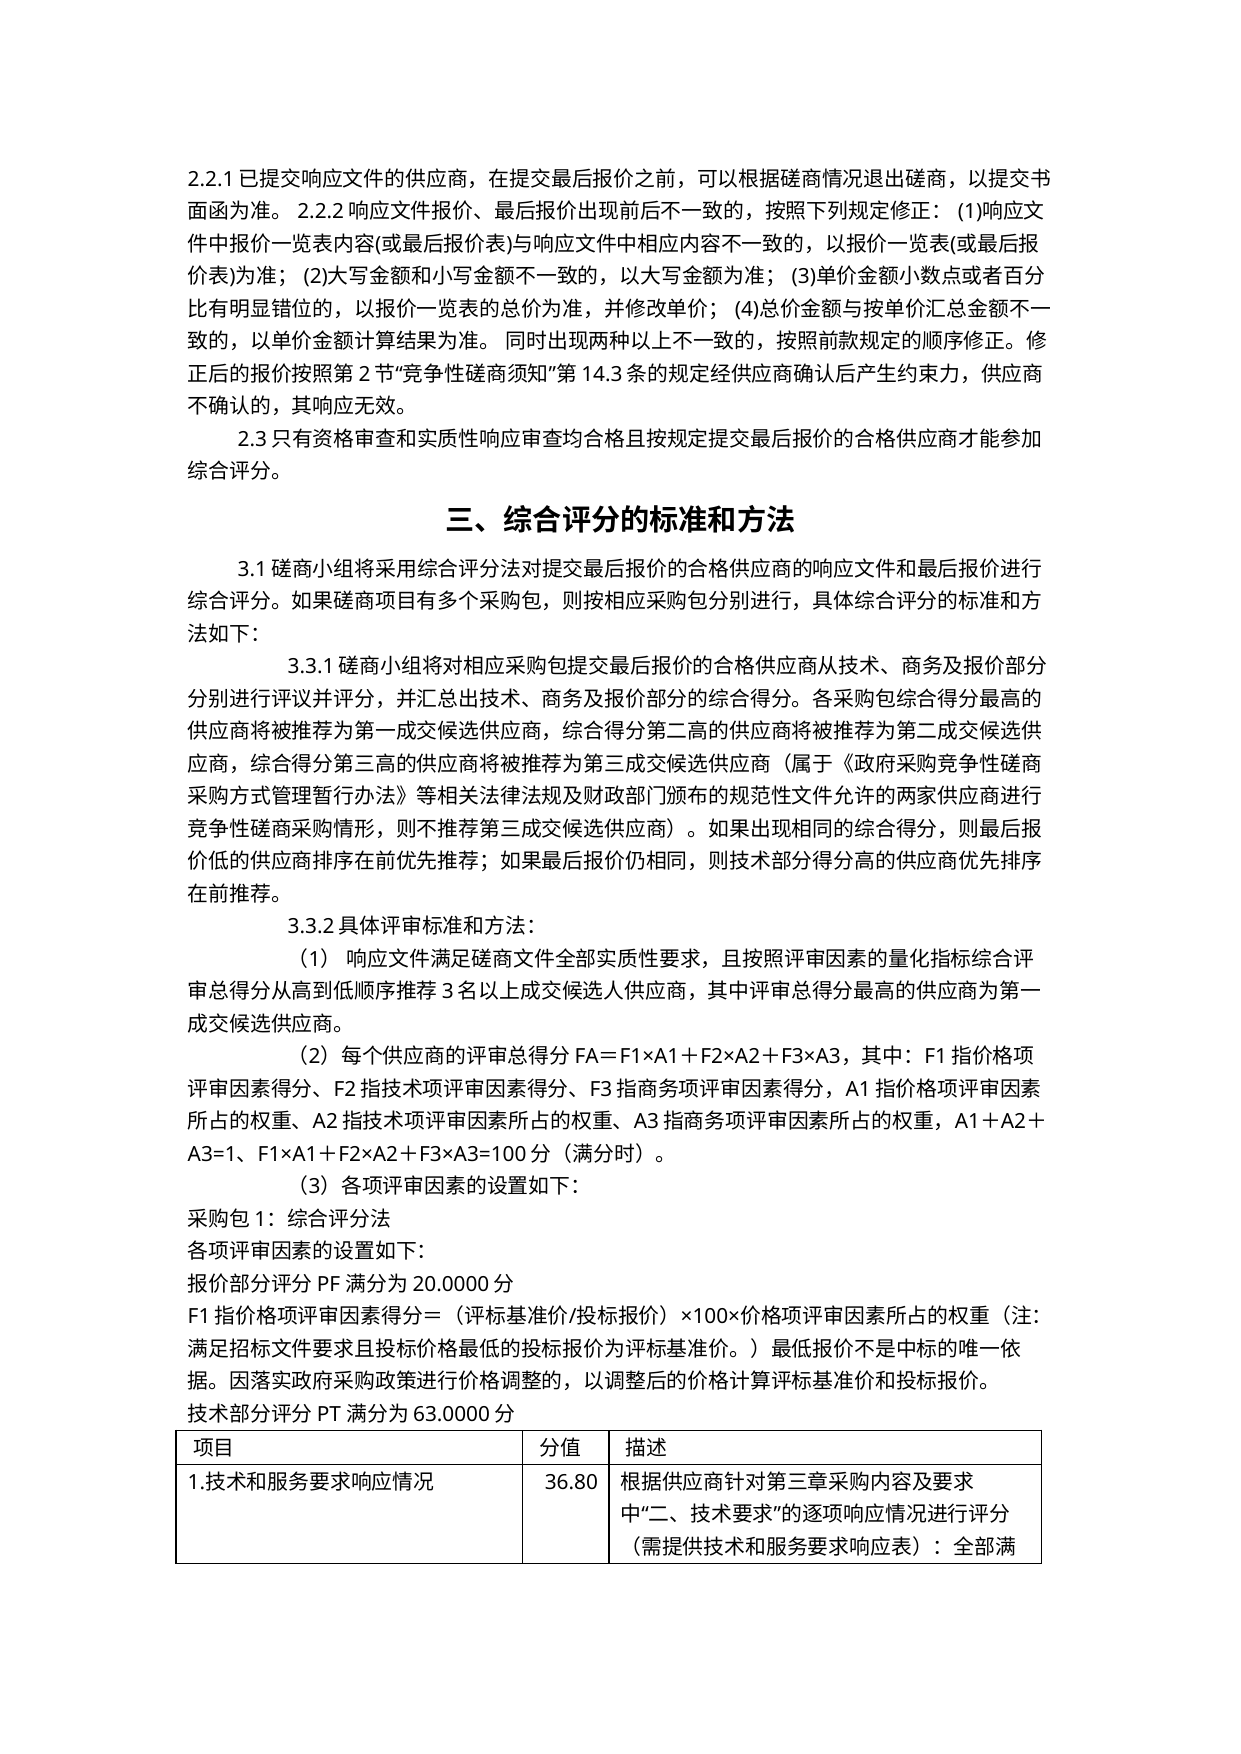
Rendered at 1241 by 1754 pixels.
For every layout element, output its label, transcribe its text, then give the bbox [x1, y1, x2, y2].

text F1指价格项评审因素得分＝（评标基准价/投标报价）×100×价格项评审因素所占的权重（注：满足招标文件要求且投标价格最低的投标报价为评标基准价。）最低报价不是中标的唯一依据。因落实政府采购政策进行价格调整的，以调整后的价格计算评标基准价和投标报价。 [187, 1299, 1053, 1397]
text 技术部分评分PT 满分为63.0000分 [187, 1397, 1053, 1429]
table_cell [610, 1465, 1041, 1563]
table_cell 1.技术和服务要求响应情况 [177, 1465, 522, 1563]
table_header 项目 [177, 1431, 522, 1463]
table_cell 36.80 [523, 1465, 608, 1563]
text 3.1磋商小组将采用综合评分法对提交最后报价的合格供应商的响应文件和最后报价进行综合评分。如果磋商项目有多个采购包，则按相应采购包分别进行，具体综合评分的标准和方法如下： [187, 552, 1053, 649]
text 报价部分评分PF 满分为20.0000分 [187, 1267, 1053, 1299]
text 3.3.1磋商小组将对相应采购包提交最后报价的合格供应商从技术、商务及报价部分分别进行评议并评分，并汇总出技术、商务及报价部分的综合得分。各采购包综合得分最高的供应商将被推荐为第一成交候选供应商，综合得分第二高的供应商将被推荐为第二成交候选供应商，综合得分第三高的供应商将被推荐为第三成交候选供应商（属于《政府采购竞争性磋商采购方式管理暂行办法》等相关法律法规及财政部门颁布的规范性文件允许的两家供应商进行竞争性磋商采购情形，则不推荐第三成交候选供应商）。如果出现相同的综合得分，则最后报价低的供应商排序在前优先推荐；如果最后报价仍相同，则技术部分得分高的供应商优先排序在前推荐。 [187, 649, 1053, 909]
text （3）各项评审因素的设置如下： [187, 1169, 1053, 1202]
table_header 描述 [610, 1431, 1041, 1463]
text 2.2.1已提交响应文件的供应商，在提交最后报价之前，可以根据磋商情况退出磋商，以提交书面函为准。 2.2.2响应文件报价、最后报价出现前后不一致的，按照下列规定修正： (1)响应文件中报价一览表内容(或最后报价表)与响应文件中相应内容不一致的，以报价一览表(或最后报价表)为准； (2)大写金额和小写金额不一致的，以大写金额为准； (3)单价金额小数点或者百分比有明显错位的，以报价一览表的总价为准，并修改单价； (4)总价金额与按单价汇总金额不一致的，以单价金额计算结果为准。 同时出现两种以上不一致的，按照前款规定的顺序修正。修正后的报价按照第2节“竞争性磋商须知”第14.3条的规定经供应商确认后产生约束力，供应商不确认的，其响应无效。 [187, 162, 1053, 422]
text 采购包1：综合评分法 [187, 1202, 1053, 1234]
text 3.3.2具体评审标准和方法： [187, 909, 1053, 942]
text 2.3只有资格审查和实质性响应审查均合格且按规定提交最后报价的合格供应商才能参加综合评分。 [187, 422, 1053, 487]
text 三、综合评分的标准和方法 [187, 487, 1053, 552]
text （1） 响应文件满足磋商文件全部实质性要求，且按照评审因素的量化指标综合评审总得分从高到低顺序推荐3名以上成交候选人供应商，其中评审总得分最高的供应商为第一成交候选供应商。 [187, 942, 1053, 1039]
table_header 分值 [523, 1431, 608, 1463]
text 各项评审因素的设置如下： [187, 1234, 1053, 1267]
text （2）每个供应商的评审总得分FA＝F1×A1＋F2×A2＋F3×A3，其中：F1指价格项评审因素得分、F2指技术项评审因素得分、F3指商务项评审因素得分，A1指价格项评审因素所占的权重、A2指技术项评审因素所占的权重、A3指商务项评审因素所占的权重，A1＋A2＋A3=1、F1×A1＋F2×A2＋F3×A3=100分（满分时）。 [187, 1039, 1053, 1169]
